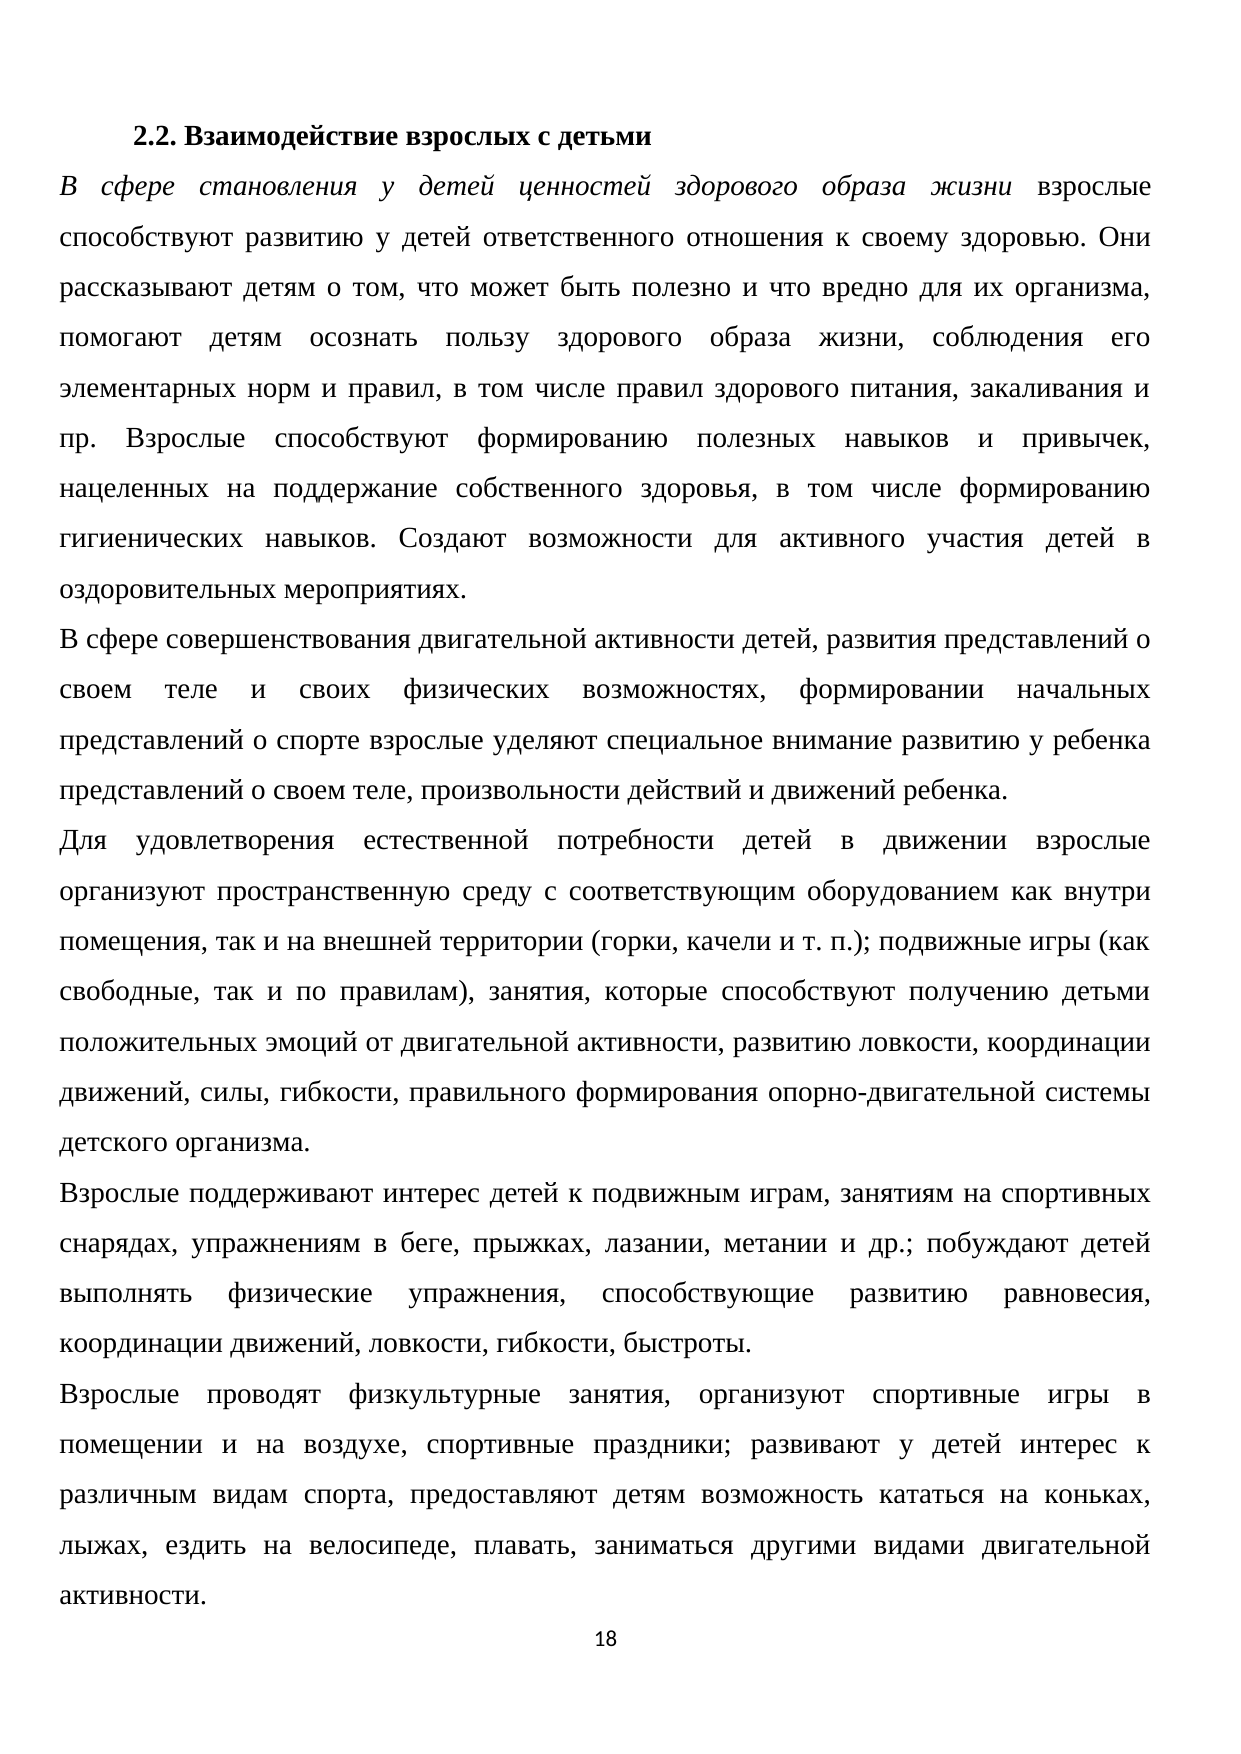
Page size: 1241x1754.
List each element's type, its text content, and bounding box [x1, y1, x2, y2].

text В сфере становления у детей ценностей здорового образа жизни взрослые способствуют развитию у детей ответственного отношения к своему здоровью. Они рассказывают детям о том, что может быть полезно и что вредно для их организма, помогают детям осознать пользу здорового образа жизни, соблюдения его элементарных норм и правил, в том числе правил здорового питания, закаливания и пр. Взрослые способствуют формированию полезных навыков и привычек, нацеленных на поддержание собственного здоровья, в том числе формированию гигиенических навыков. Создают возможности для активного участия детей в оздоровительных мероприятиях. [59, 168, 1152, 604]
text Для удовлетворения естественной потребности детей в движении взрослые организуют пространственную среду с соответствующим оборудованием как внутри помещения, так и на внешней территории (горки, качели и т. п.); подвижные игры (как свободные, так и по правилам), занятия, которые способствуют получению детьми положительных эмоций от двигательной активности, развитию ловкости, координации движений, силы, гибкости, правильного формирования опорно-двигательной системы детского организма. [59, 822, 1152, 1158]
text Взрослые проводят физкультурные занятия, организуют спортивные игры в помещении и на воздухе, спортивные праздники; развивают у детей интерес к различным видам спорта, предоставляют детям возможность кататься на коньках, лыжах, ездить на велосипеде, плавать, заниматься другими видами двигательной активности. [59, 1376, 1152, 1611]
text 2.2. Взаимодействие взрослых с детьми [59, 118, 1152, 152]
text Взрослые поддерживают интерес детей к подвижным играм, занятиям на спортивных снарядах, упражнениям в беге, прыжках, лазании, метании и др.; побуждают детей выполнять физические упражнения, способствующие развитию равновесия, координации движений, ловкости, гибкости, быстроты. [59, 1175, 1152, 1359]
text В сфере совершенствования двигательной активности детей, развития представлений о своем теле и своих физических возможностях, формировании начальных представлений о спорте взрослые уделяют специальное внимание развитию у ребенка представлений о своем теле, произвольности действий и движений ребенка. [59, 621, 1152, 806]
